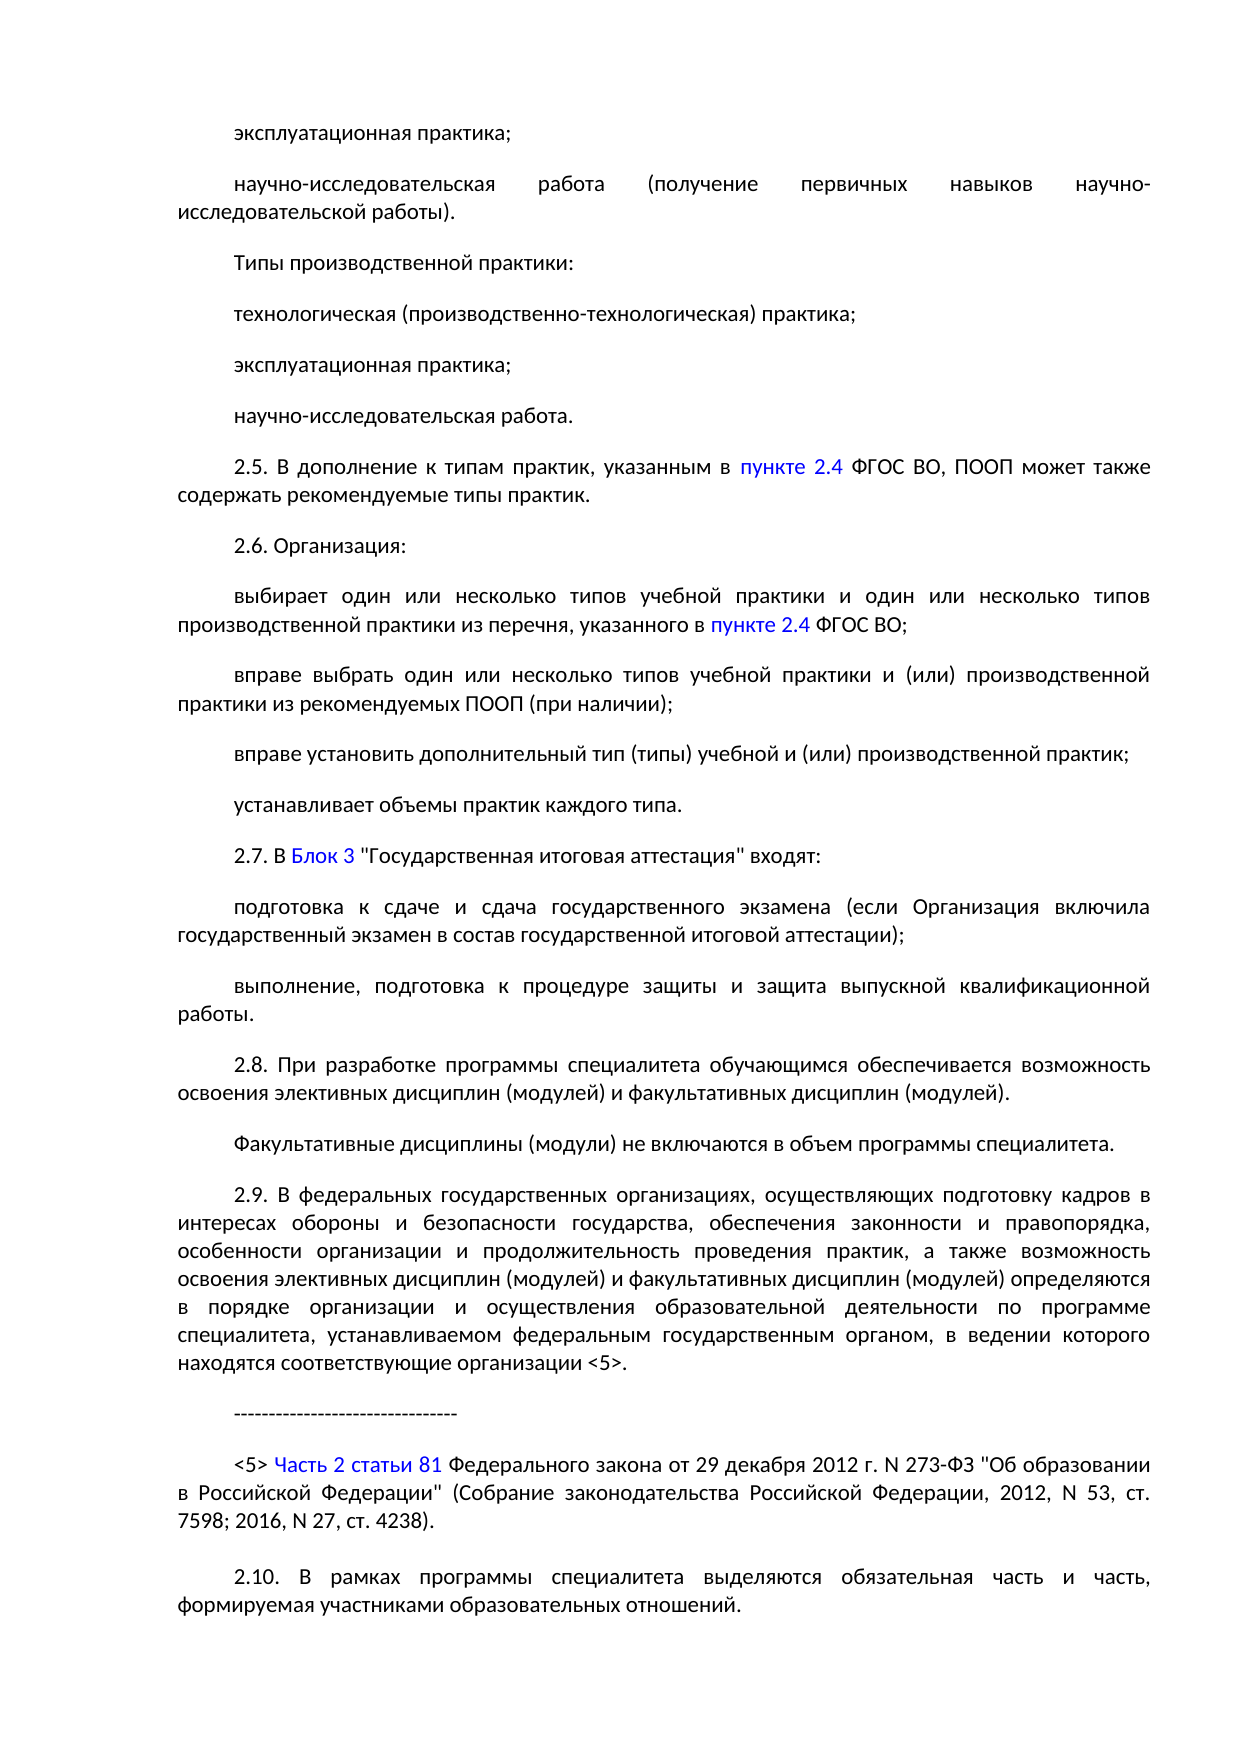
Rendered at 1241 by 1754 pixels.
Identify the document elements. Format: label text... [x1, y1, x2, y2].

text научно-исследовательская работа (получение первичных навыков научно-исследовательской работы). [177, 169, 1152, 225]
text 2.7. В Блок 3 "Государственная итоговая аттестация" входят: [177, 841, 1152, 869]
text научно-исследовательская работа. [177, 401, 1152, 429]
text 2.9. В федеральных государственных организациях, осуществляющих подготовку кадров в интересах обороны и безопасности государства, обеспечения законности и правопорядка, особенности организации и продолжительность проведения практик, а также возможность освоения элективных дисциплин (модулей) и факультативных дисциплин (модулей) определяются в порядке организации и осуществления образовательной деятельности по программе специалитета, устанавливаемом федеральным государственным органом, в ведении которого находятся соответствующие организации <5>. [177, 1180, 1152, 1376]
text 2.8. При разработке программы специалитета обучающимся обеспечивается возможность освоения элективных дисциплин (модулей) и факультативных дисциплин (модулей). [177, 1050, 1152, 1106]
text устанавливает объемы практик каждого типа. [177, 791, 1152, 818]
text Факультативные дисциплины (модули) не включаются в объем программы специалитета. [177, 1129, 1152, 1157]
text вправе выбрать один или несколько типов учебной практики и (или) производственной практики из рекомендуемых ПООП (при наличии); [177, 661, 1152, 717]
text -------------------------------- [177, 1399, 1152, 1427]
text 2.5. В дополнение к типам практик, указанным в пункте 2.4 ФГОС ВО, ПООП может также содержать рекомендуемые типы практик. [177, 452, 1152, 508]
text эксплуатационная практика; [177, 350, 1152, 378]
text 2.6. Организация: [177, 531, 1152, 559]
text технологическая (производственно-технологическая) практика; [177, 299, 1152, 327]
text выбирает один или несколько типов учебной практики и один или несколько типов производственной практики из перечня, указанного в пункте 2.4 ФГОС ВО; [177, 582, 1152, 638]
text подготовка к сдаче и сдача государственного экзамена (если Организация включила государственный экзамен в состав государственной итоговой аттестации); [177, 892, 1152, 948]
text выполнение, подготовка к процедуре защиты и защита выпускной квалификационной работы. [177, 971, 1152, 1027]
text Типы производственной практики: [177, 248, 1152, 276]
text вправе установить дополнительный тип (типы) учебной и (или) производственной практик; [177, 739, 1152, 768]
text 2.10. В рамках программы специалитета выделяются обязательная часть и часть, формируемая участниками образовательных отношений. [177, 1562, 1152, 1618]
text <5> Часть 2 статьи 81 Федерального закона от 29 декабря 2012 г. N 273-ФЗ "Об образовании в Российской Федерации" (Собрание законодательства Российской Федерации, 2012, N 53, ст. 7598; 2016, N 27, ст. 4238). [177, 1450, 1152, 1534]
text эксплуатационная практика; [177, 118, 1152, 146]
